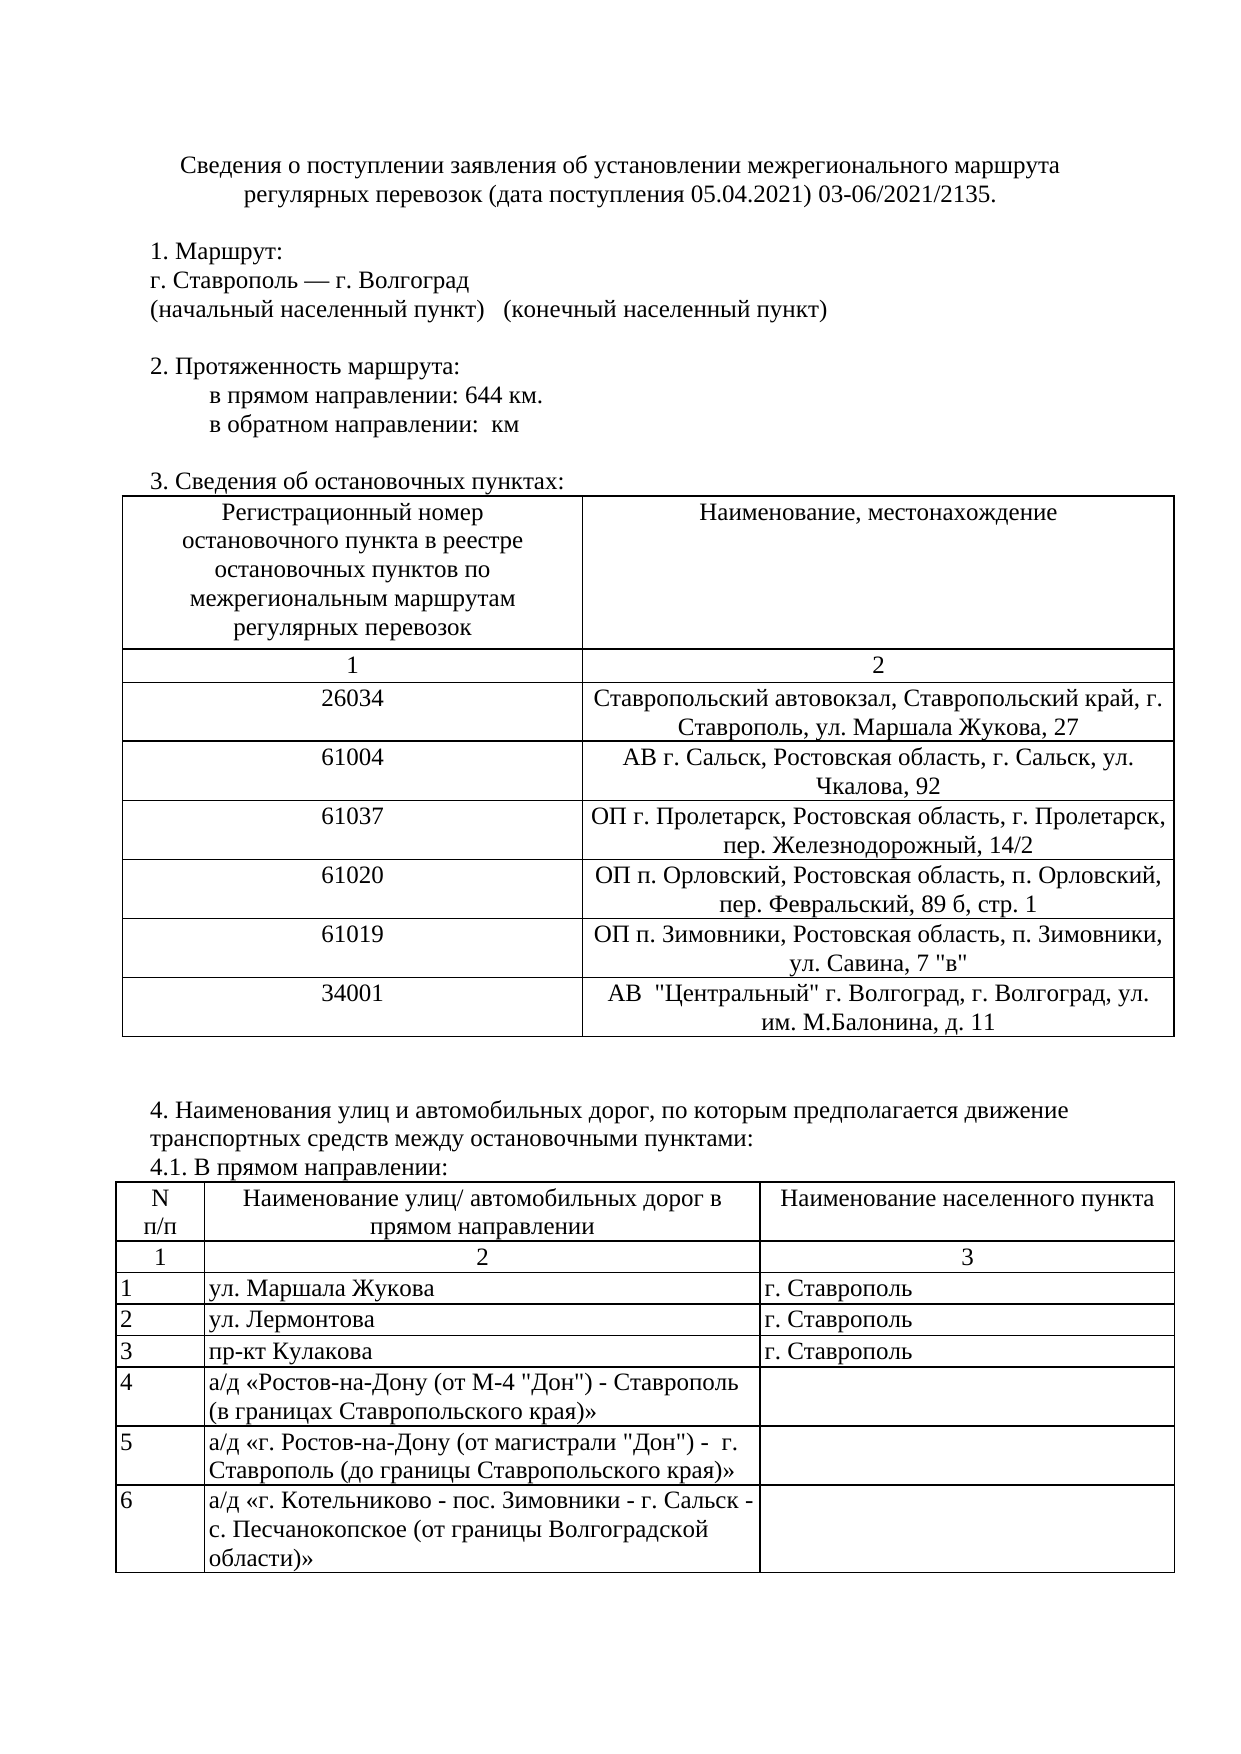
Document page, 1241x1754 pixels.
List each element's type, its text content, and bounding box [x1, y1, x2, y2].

table_cell г. Ставрополь [761, 1336, 1174, 1366]
table_cell ОП п. Зимовники, Ростовская область, п. Зимовники, ул. Савина, 7 "в" [583, 919, 1173, 977]
text Сведения о поступлении заявления об установлении межрегионального маршрута регулярных перевозок (дата поступления 05.04.2021) 03-06/2021/2135. [150, 150, 1090, 207]
table_header Регистрационный номер остановочного пункта в реестре остановочных пунктов по межрегиональным маршрутам регулярных перевозок [123, 497, 582, 648]
table_cell 26034 [123, 683, 582, 740]
text 2. Протяженность маршрута: [150, 351, 1090, 380]
table_cell 2 [583, 650, 1173, 681]
table_cell 61019 [123, 919, 582, 977]
table_cell ОП г. Пролетарск, Ростовская область, г. Пролетарск, пер. Железнодорожный, 14/2 [583, 801, 1173, 858]
table_cell 61020 [123, 860, 582, 918]
table_cell 61004 [123, 742, 582, 799]
table_cell а/д «г. Ростов-на-Дону (от магистрали "Дон") - г. Ставрополь (до границы Ставропольского края)» [205, 1427, 759, 1484]
table_cell 1 [117, 1242, 204, 1272]
table_cell а/д «Ростов-на-Дону (от М-4 "Дон") - Ставрополь (в границах Ставропольского края)» [205, 1368, 759, 1425]
text 4. Наименования улиц и автомобильных дорог, по которым предполагается движение транспортных средств между остановочными пунктами: [150, 1095, 1090, 1152]
text 1. Маршрут: [150, 236, 1090, 265]
table_cell 1 [117, 1273, 204, 1303]
table_cell 1 [123, 650, 582, 681]
table_header Наименование, местонахождение [583, 497, 1173, 648]
text 4.1. В прямом направлении: [150, 1152, 1090, 1181]
table_cell 3 [117, 1336, 204, 1366]
text в прямом направлении: 644 км. [150, 380, 1090, 409]
table_cell 2 [205, 1242, 759, 1272]
table_cell пр-кт Кулакова [205, 1336, 759, 1366]
table_cell Ставропольский автовокзал, Ставропольский край, г. Ставрополь, ул. Маршала Жукова, 27 [583, 683, 1173, 740]
table_cell АВ "Центральный" г. Волгоград, г. Волгоград, ул. им. М.Балонина, д. 11 [583, 978, 1173, 1036]
table_cell ОП п. Орловский, Ростовская область, п. Орловский, пер. Февральский, 89 б, стр. 1 [583, 860, 1173, 918]
table_header Наименование населенного пункта [761, 1183, 1174, 1240]
table_cell г. Ставрополь [761, 1273, 1174, 1303]
table_cell [761, 1368, 1174, 1425]
table_cell а/д «г. Котельниково - пос. Зимовники - г. Сальск - с. Песчанокопское (от границы Волгоградской области)» [205, 1486, 759, 1572]
table_cell 4 [117, 1368, 204, 1425]
table_cell 2 [117, 1305, 204, 1334]
table_cell 5 [117, 1427, 204, 1484]
table_cell [761, 1486, 1174, 1572]
text (начальный населенный пункт) (конечный населенный пункт) [150, 294, 1090, 322]
table_cell [761, 1427, 1174, 1484]
table_header N п/п [117, 1183, 204, 1240]
table_cell ул. Лермонтова [205, 1305, 759, 1334]
table_cell ул. Маршала Жукова [205, 1273, 759, 1303]
table_cell г. Ставрополь [761, 1305, 1174, 1334]
table_cell 6 [117, 1486, 204, 1572]
table_cell 61037 [123, 801, 582, 858]
text в обратном направлении: км [150, 409, 1090, 437]
table_cell АВ г. Сальск, Ростовская область, г. Сальск, ул. Чкалова, 92 [583, 742, 1173, 799]
table_cell 34001 [123, 978, 582, 1036]
table_header Наименование улиц/ автомобильных дорог в прямом направлении [205, 1183, 759, 1240]
text 3. Сведения об остановочных пунктах: [150, 466, 1090, 495]
text г. Ставрополь — г. Волгоград [150, 265, 1090, 294]
table_cell 3 [761, 1242, 1174, 1272]
